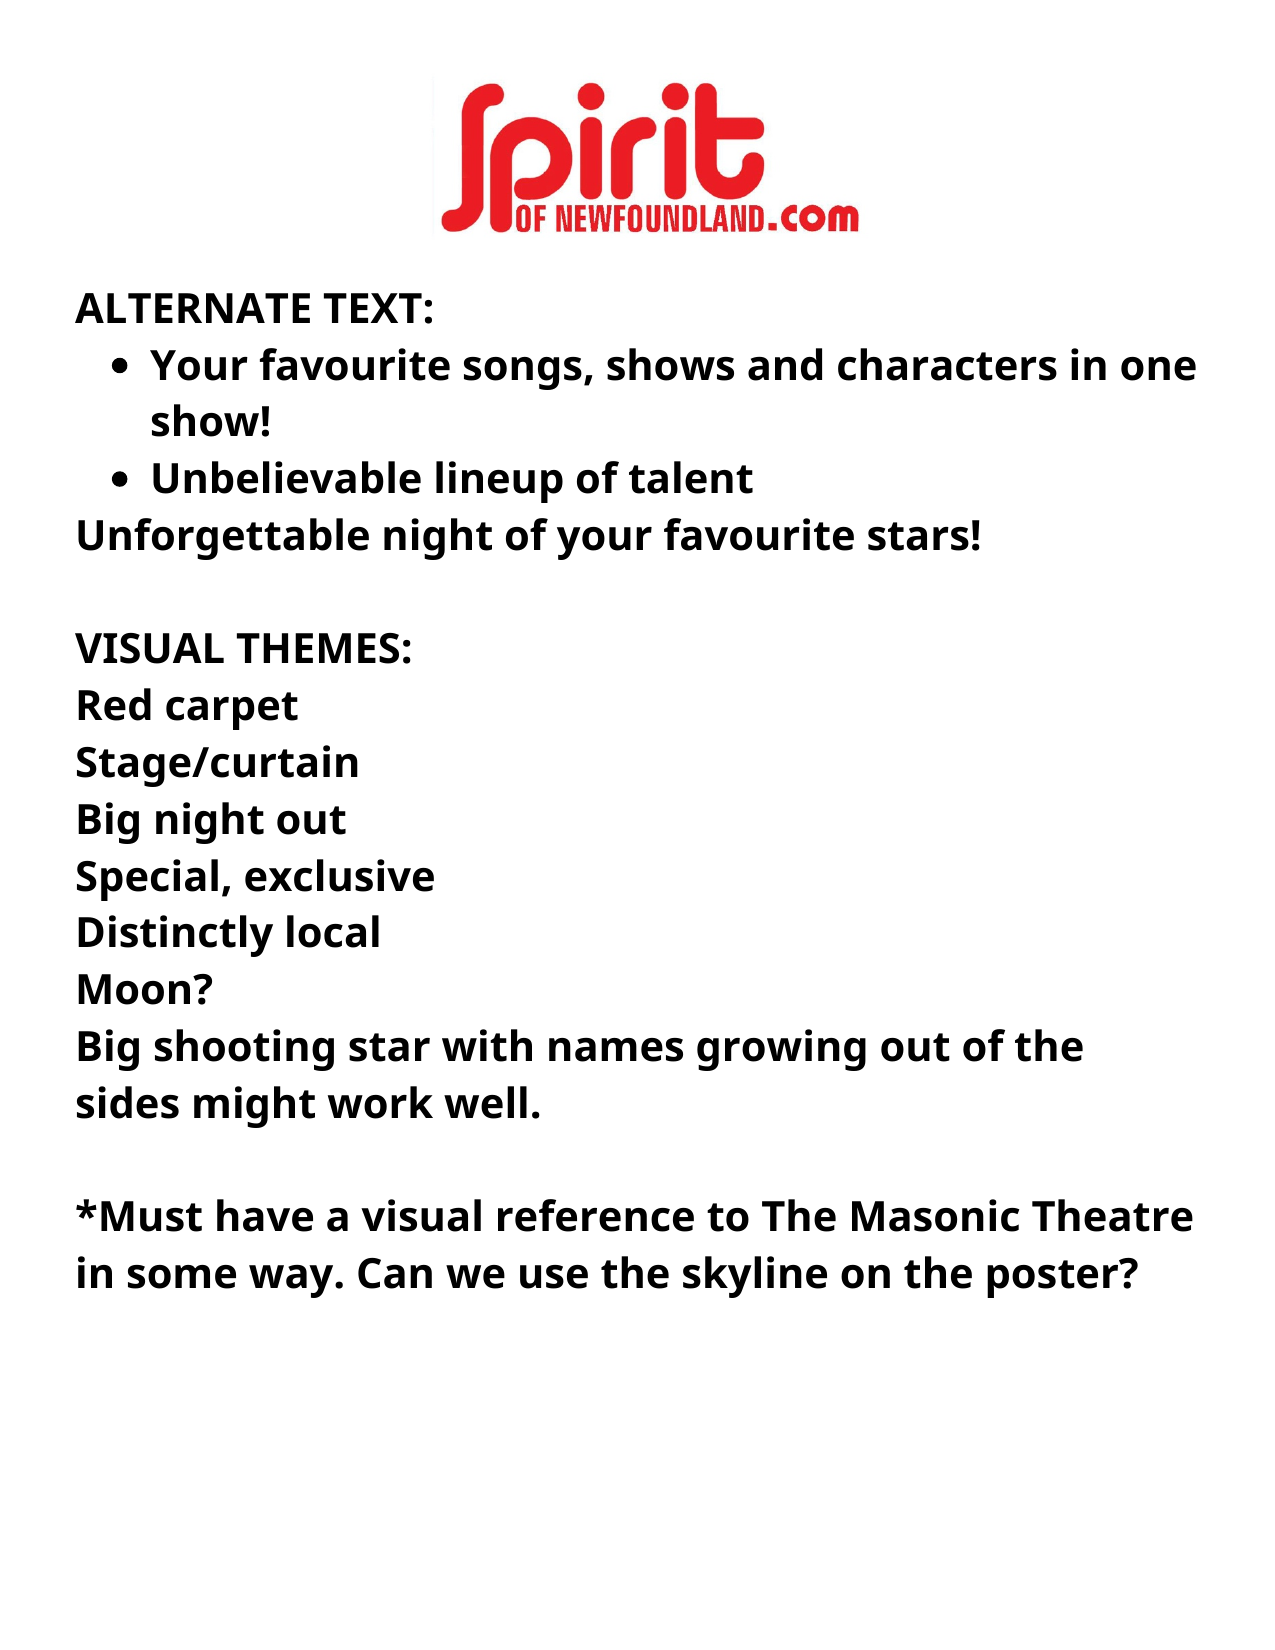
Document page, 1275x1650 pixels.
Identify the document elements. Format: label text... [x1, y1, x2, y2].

text Big night out [75, 790, 1200, 846]
list Unbelievable lineup of talent [112, 449, 1200, 506]
text Stage/curtain [75, 733, 1200, 790]
text Special, exclusive [75, 846, 1200, 903]
text Moon? [75, 960, 1200, 1017]
list Your favourite songs, shows and characters in one show! [112, 336, 1200, 449]
text ALTERNATE TEXT: [75, 279, 1200, 336]
text VISUAL THEMES: [75, 619, 1200, 676]
text Distinctly local [75, 903, 1200, 960]
text Red carpet [75, 676, 1200, 733]
text Big shooting star with names growing out of the sides might work well. [75, 1017, 1200, 1130]
text *Must have a visual reference to The Masonic Theatre in some way. Can we use the skyline on the poster? [75, 1187, 1200, 1301]
text Unforgettable night of your favourite stars! [75, 506, 1200, 563]
picture [397, 73, 878, 249]
